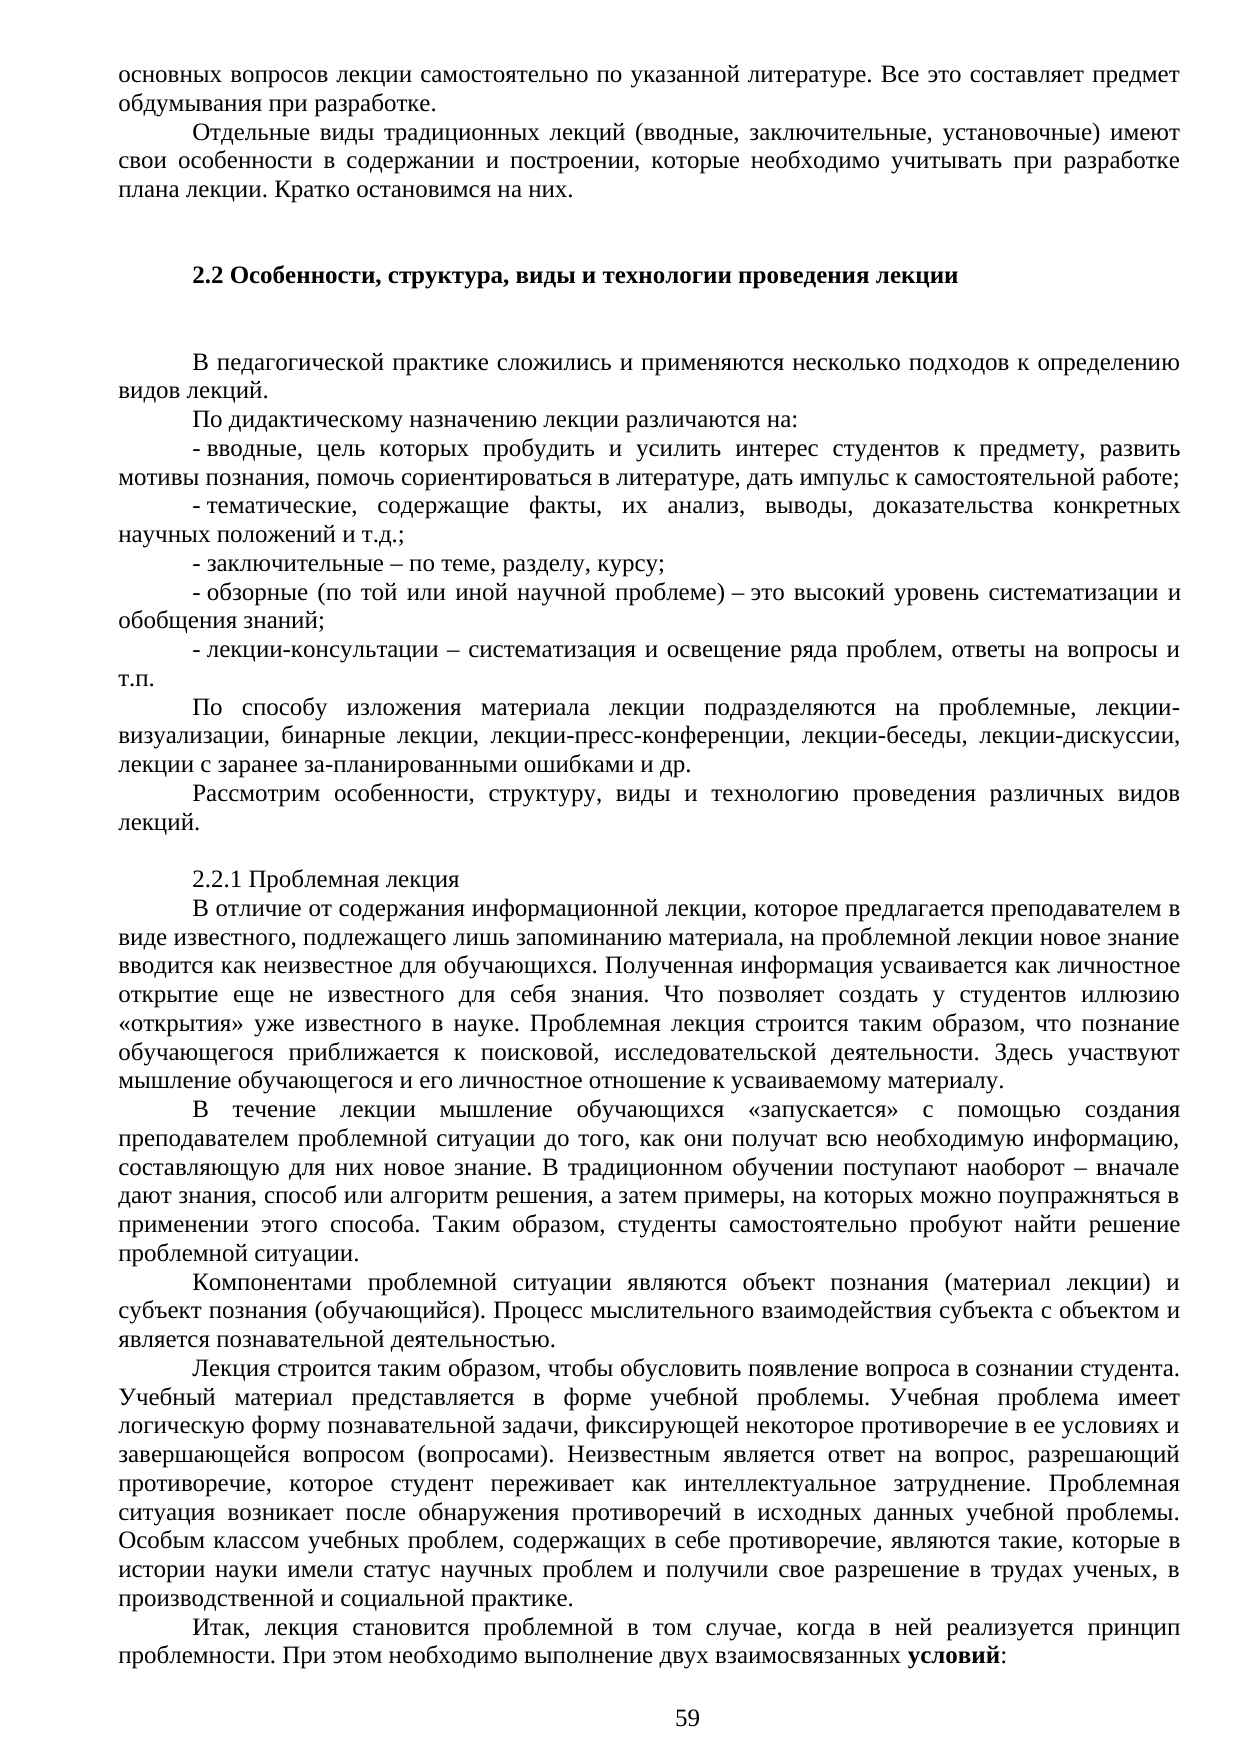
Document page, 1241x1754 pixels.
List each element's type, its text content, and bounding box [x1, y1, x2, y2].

text Отдельные виды традиционных лекций (вводные, заключительные, установочные) имеют свои особенности в содержании и построении, которые необходимо учитывать при разработке плана лекции. Кратко остановимся на них. [118, 117, 1181, 203]
text - лекции-консультации – систематизация и освещение ряда проблем, ответы на вопросы и т.п. [118, 634, 1181, 692]
text Рассмотрим особенности, структуру, виды и технологию проведения различных видов лекций. [118, 778, 1181, 835]
text - заключительные – по теме, разделу, курсу; [118, 548, 1181, 577]
text В течение лекции мышление обучающихся «запускается» с помощью создания преподавателем проблемной ситуации до того, как они получат всю необходимую информацию, составляющую для них новое знание. В традиционном обучении поступают наоборот – вначале дают знания, способ или алгоритм решения, а затем примеры, на которых можно поупражняться в применении этого способа. Таким образом, студенты самостоятельно пробуют найти решение проблемной ситуации. [118, 1094, 1181, 1267]
text - тематические, содержащие факты, их анализ, выводы, доказательства конкретных научных положений и т.д.; [118, 490, 1181, 548]
text 2.2 Особенности, структура, виды и технологии проведения лекции [118, 260, 1181, 289]
text Лекция строится таким образом, чтобы обусловить появление вопроса в сознании студента. Учебный материал представляется в форме учебной проблемы. Учебная проблема имеет логическую форму познавательной задачи, фиксирующей некоторое противоречие в ее условиях и завершающейся вопросом (вопросами). Неизвестным является ответ на вопрос, разрешающий противоречие, которое студент переживает как интеллектуальное затруднение. Проблемная ситуация возникает после обнаружения противоречий в исходных данных учебной проблемы. Особым классом учебных проблем, содержащих в себе противоречие, являются такие, которые в истории науки имели статус научных проблем и получили свое разрешение в трудах ученых, в производственной и социальной практике. [118, 1353, 1181, 1612]
text 2.2.1 Проблемная лекция [118, 864, 1181, 893]
text Итак, лекция становится проблемной в том случае, когда в ней реализуется принцип проблемности. При этом необходимо выполнение двух взаимосвязанных условий: [118, 1612, 1181, 1669]
text - вводные, цель которых пробудить и усилить интерес студентов к предмету, развить мотивы познания, помочь сориентироваться в литературе, дать импульс к самостоятельной работе; [118, 433, 1181, 490]
text В отличие от содержания информационной лекции, которое предлагается преподавателем в виде известного, подлежащего лишь запоминанию материала, на проблемной лекции новое знание вводится как неизвестное для обучающихся. Полученная информация усваивается как личностное открытие еще не известного для себя знания. Что позволяет создать у студентов иллюзию «открытия» уже известного в науке. Проблемная лекция строится таким образом, что познание обучающегося приближается к поисковой, исследовательской деятельности. Здесь участвуют мышление обучающегося и его личностное отношение к усваиваемому материалу. [118, 893, 1181, 1094]
text В педагогической практике сложились и применяются несколько подходов к определению видов лекций. [118, 347, 1181, 404]
text По дидактическому назначению лекции различаются на: [118, 404, 1181, 433]
text Компонентами проблемной ситуации являются объект познания (материал лекции) и субъект познания (обучающийся). Процесс мыслительного взаимодействия субъекта с объектом и является познавательной деятельностью. [118, 1267, 1181, 1353]
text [118, 59, 1181, 117]
text По способу изложения материала лекции подразделяются на проблемные, лекции-визуализации, бинарные лекции, лекции-пресс-конференции, лекции-беседы, лекции-дискуссии, лекции с заранее за-планированными ошибками и др. [118, 692, 1181, 778]
text - обзорные (по той или иной научной проблеме) – это высокий уровень систематизации и обобщения знаний; [118, 577, 1181, 634]
